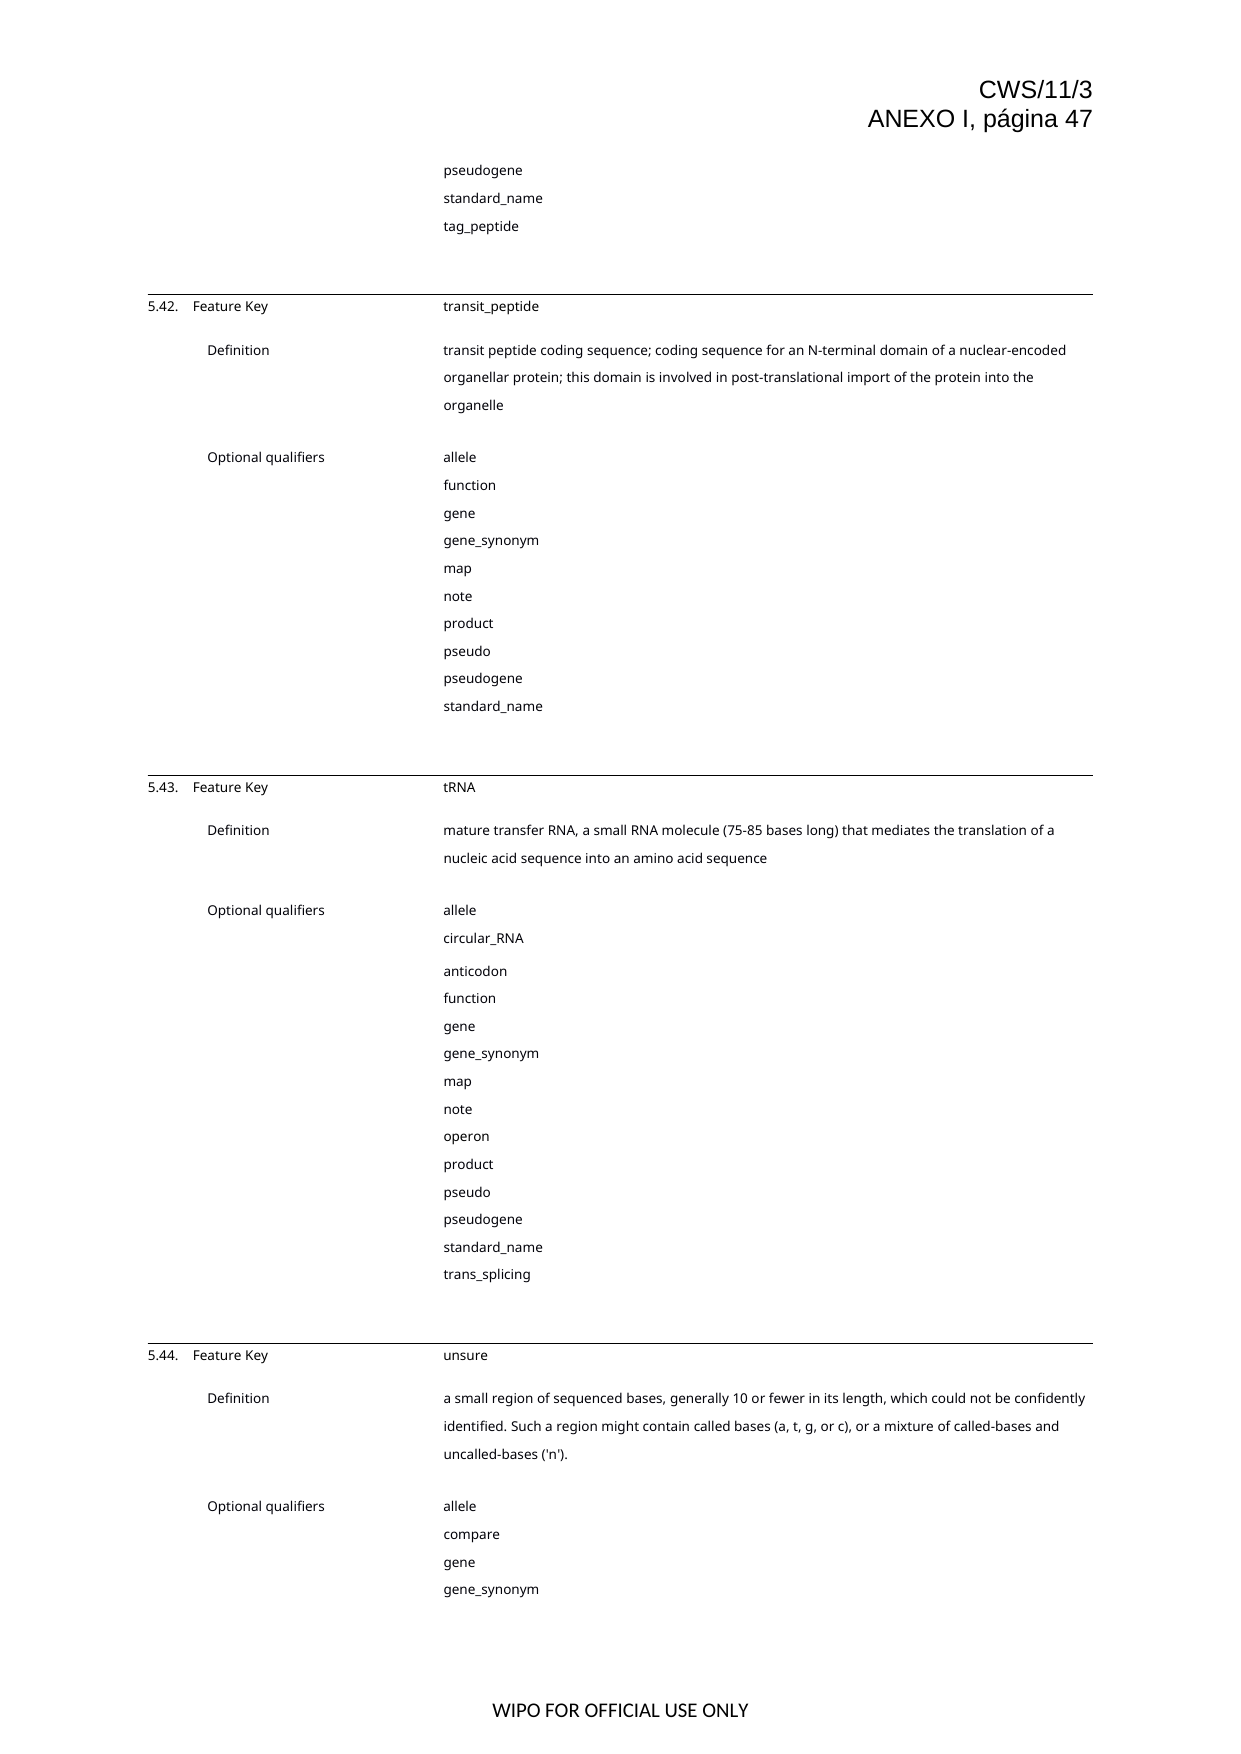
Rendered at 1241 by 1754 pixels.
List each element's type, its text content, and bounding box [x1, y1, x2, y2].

text pseudo [443, 1182, 1093, 1201]
text function [443, 476, 1093, 494]
text map [443, 559, 1093, 577]
text note [443, 1100, 1093, 1118]
text gene_synonym [443, 1580, 1093, 1598]
text Feature Key tRNA [148, 776, 1093, 796]
text Optional qualifiers allele [207, 448, 1093, 467]
text circular_RNA [208, 929, 1093, 947]
text trans_splicing [443, 1265, 1093, 1284]
text Definition a small region of sequenced bases, generally 10 or fewer in its length, which could not be confidently identified. Such a region might contain called bases (a, t, g, or c), or a mixture of called-bases and uncalled-bases ('n'). [207, 1389, 1093, 1463]
text pseudogene [443, 1210, 1093, 1228]
text pseudo [443, 642, 1093, 660]
text Feature Key unsure [148, 1344, 1093, 1364]
text gene [443, 1017, 1093, 1035]
text function [443, 989, 1093, 1008]
text note [443, 586, 1093, 605]
text map [443, 1072, 1093, 1091]
text standard_name [443, 1238, 1093, 1256]
text anticodon [443, 962, 1093, 980]
text pseudogene [443, 669, 1093, 688]
text pseudogene [443, 161, 1093, 180]
text gene [443, 1552, 1093, 1571]
text Feature Key transit_peptide [148, 295, 1093, 316]
text standard_name [443, 189, 1093, 207]
text Definition mature transfer RNA, a small RNA molecule (75-85 bases long) that mediates the translation of a nucleic acid sequence into an amino acid sequence [207, 821, 1093, 867]
text gene_synonym [443, 1044, 1093, 1063]
text product [443, 614, 1093, 632]
text product [443, 1155, 1093, 1173]
text Definition transit peptide coding sequence; coding sequence for an N-terminal domain of a nuclear-encoded organellar protein; this domain is involved in post-translational import of the protein into the organelle [207, 341, 1093, 414]
text Optional qualifiers allele [207, 901, 1093, 920]
text Optional qualifiers allele [207, 1497, 1093, 1516]
text gene_synonym [443, 531, 1093, 550]
text standard_name [443, 697, 1093, 715]
text tag_peptide [443, 216, 1093, 235]
text gene [443, 504, 1093, 522]
text compare [443, 1525, 1093, 1543]
text operon [443, 1127, 1093, 1146]
